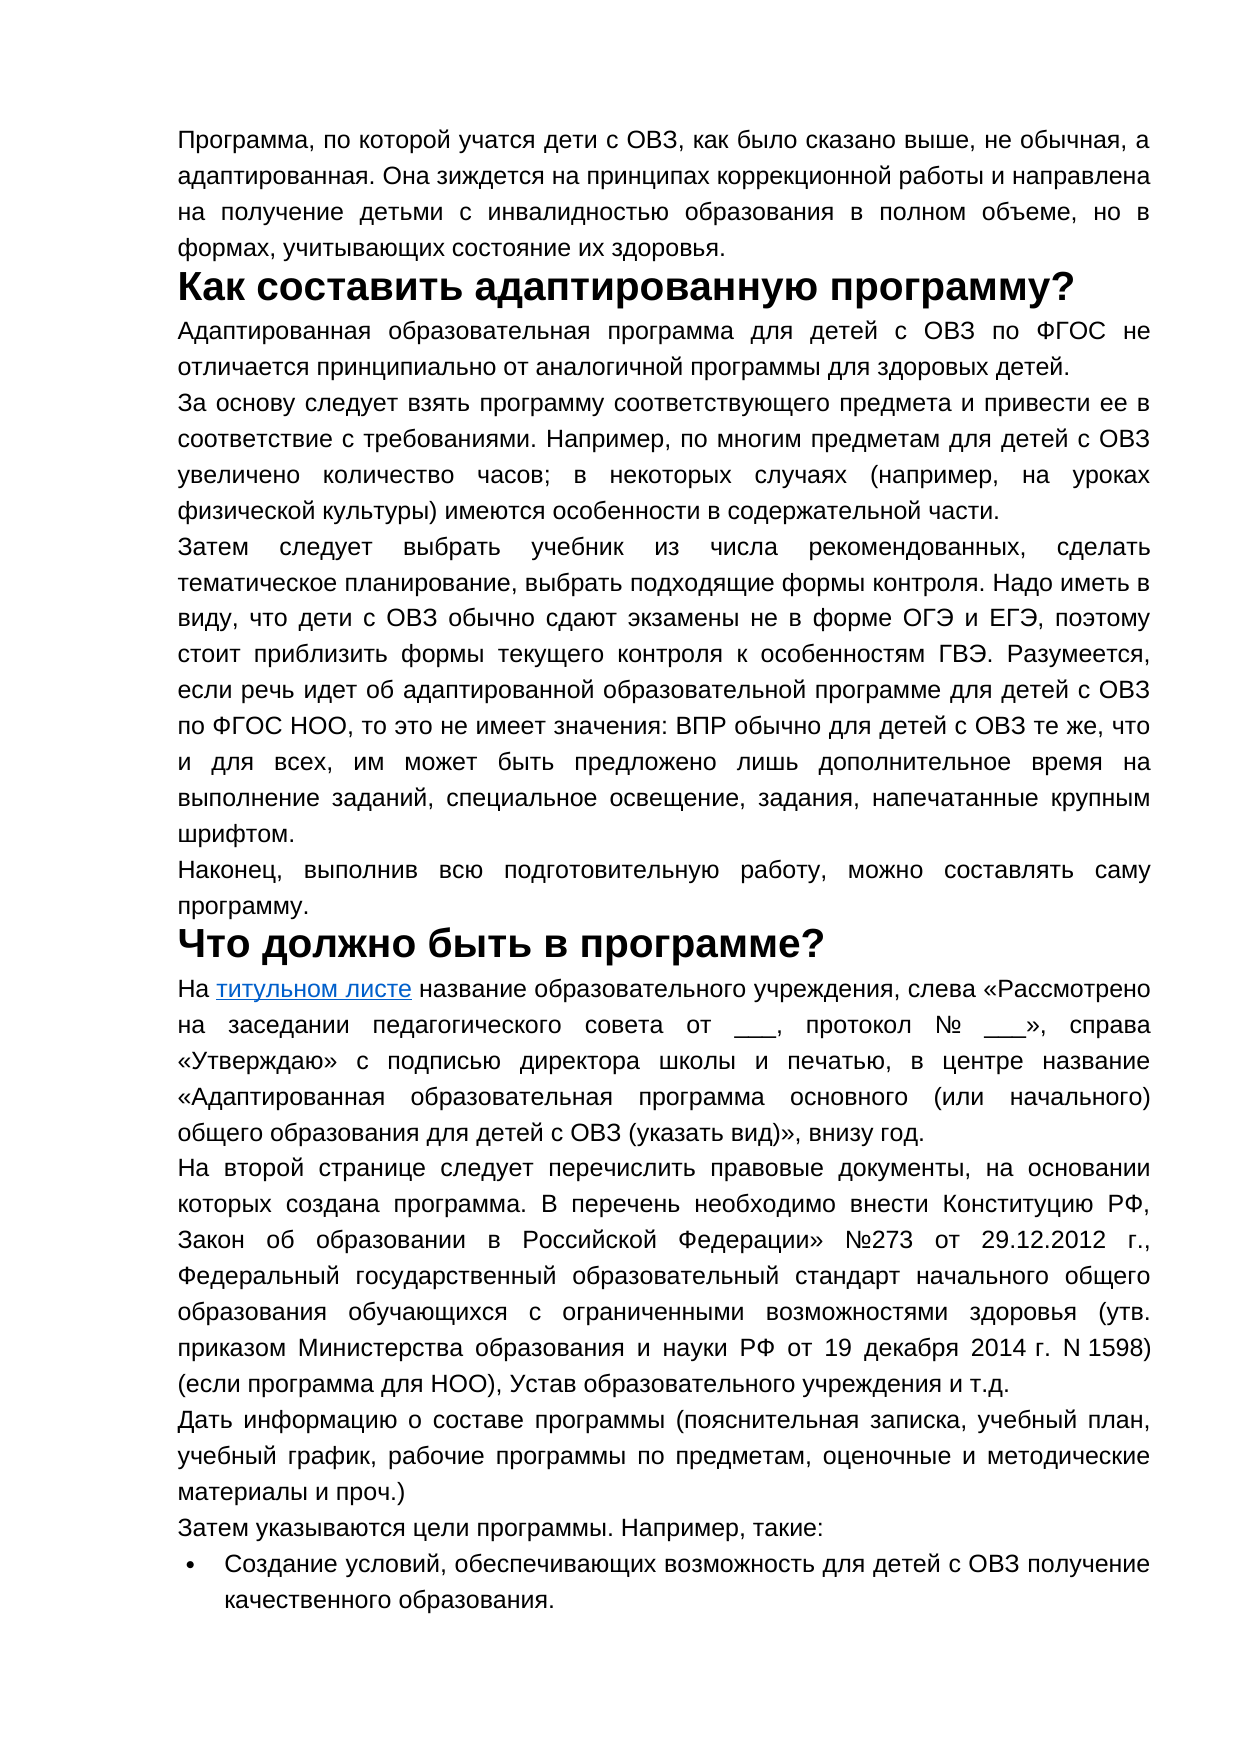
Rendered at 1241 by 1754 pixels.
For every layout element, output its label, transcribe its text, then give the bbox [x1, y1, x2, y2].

text Затем указываются цели программы. Например, такие: [177, 1506, 1152, 1542]
text Затем следует выбрать учебник из числа рекомендованных, сделать тематическое планирование, выбрать подходящие формы контроля. Надо иметь в виду, что дети с ОВЗ обычно сдают экзамены не в форме ОГЭ и ЕГЭ, поэтому стоит приблизить формы текущего контроля к особенностям ГВЭ. Разумеется, если речь идет об адаптированной образовательной программе для детей с ОВЗ по ФГОС НОО, то это не имеет значения: ВПР обычно для детей с ОВЗ те же, что и для всех, им может быть предложено лишь дополнительное время на выполнение заданий, специальное освещение, задания, напечатанные крупным шрифтом. [177, 524, 1152, 848]
text Программа, по которой учатся дети с ОВЗ, как было сказано выше, не обычная, а адаптированная. Она зиждется на принципах коррекционной работы и направлена на получение детьми с инвалидностью образования в полном объеме, но в формах, учитывающих состояние их здоровья. [177, 118, 1152, 262]
text На титульном листе название образовательного учреждения, слева «Рассмотрено на заседании педагогического совета от ___, протокол № ___», справа «Утверждаю» с подписью директора школы и печатью, в центре название «Адаптированная образовательная программа основного (или начального) общего образования для детей с ОВЗ (указать вид)», внизу год. [177, 967, 1152, 1146]
text Наконец, выполнив всю подготовительную работу, можно составлять саму программу. [177, 848, 1152, 920]
text Дать информацию о составе программы (пояснительная записка, учебный план, учебный график, рабочие программы по предметам, оценочные и методические материалы и проч.) [177, 1398, 1152, 1506]
text Как составить адаптированную программу? [177, 262, 1152, 309]
text За основу следует взять программу соответствующего предмета и привести ее в соответствие с требованиями. Например, по многим предметам для детей с ОВЗ увеличено количество часов; в некоторых случаях (например, на уроках физической культуры) имеются особенности в содержательной части. [177, 381, 1152, 524]
text Адаптированная образовательная программа для детей с ОВЗ по ФГОС не отличается принципиально от аналогичной программы для здоровых детей. [177, 309, 1152, 381]
list Создание условий, обеспечивающих возможность для детей с ОВЗ получение качественного образования. [187, 1542, 1152, 1613]
text На второй странице следует перечислить правовые документы, на основании которых создана программа. В перечень необходимо внести Конституцию РФ, Закон об образовании в Российской Федерации» №273 от 29.12.2012 г., Федеральный государственный образовательный стандарт начального общего образования обучающихся с ограниченными возможностями здоровья (утв. приказом Министерства образования и науки РФ от 19 декабря 2014 г. N 1598) (если программа для НОО), Устав образовательного учреждения и т.д. [177, 1146, 1152, 1398]
text Что должно быть в программе? [177, 920, 1152, 967]
